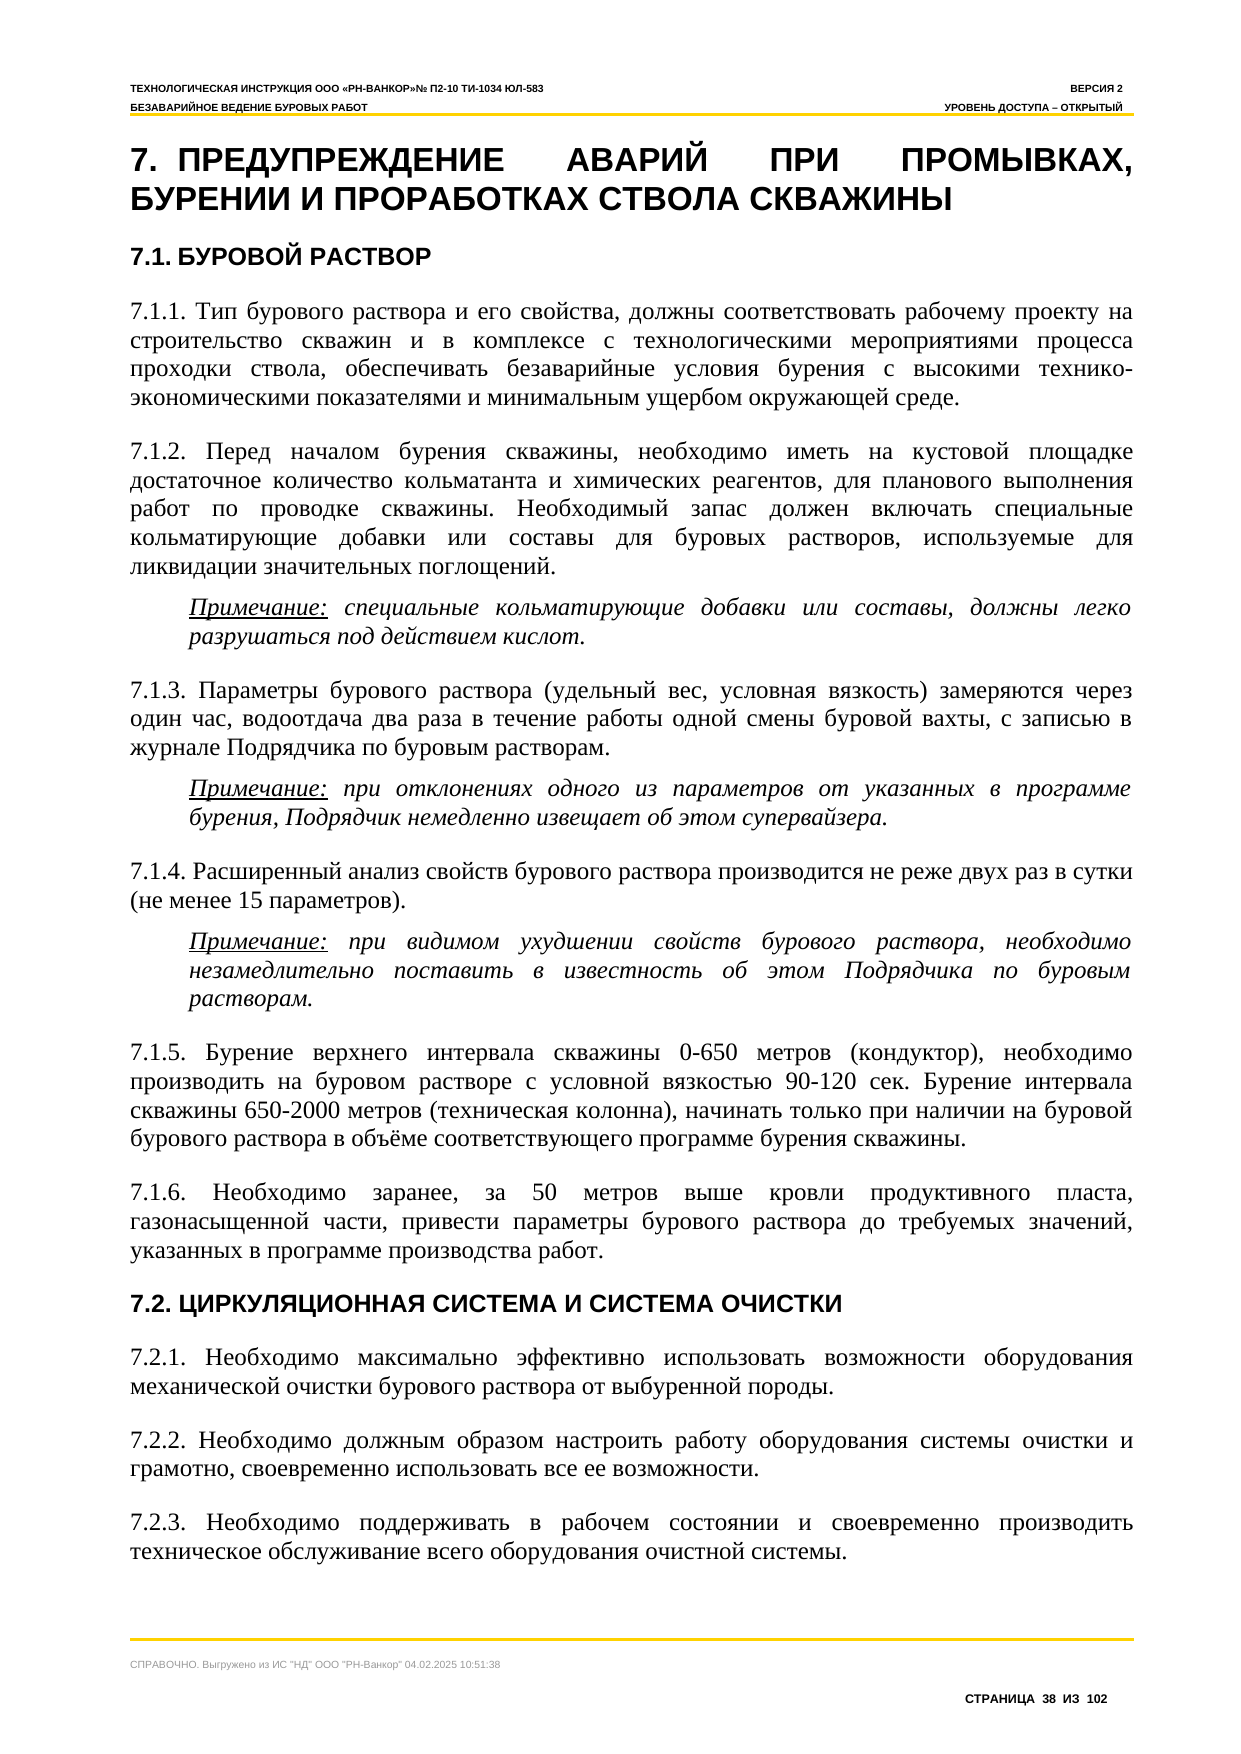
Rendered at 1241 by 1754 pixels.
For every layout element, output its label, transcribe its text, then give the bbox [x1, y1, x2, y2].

text 7.1.5. Бурение верхнего интервала скважины 0-650 метров (кондуктор), необходимо производить на буровом растворе с условной вязкостью 90-120 сек. Бурение интервала скважины 650-2000 метров (техническая колонна), начинать только при наличии на буровой бурового раствора в объёме соответствующего программе бурения скважины. [130, 1037, 1134, 1152]
text 7.2.1. Необходимо максимально эффективно использовать возможности оборудования механической очистки бурового раствора от выбуренной породы. [130, 1342, 1134, 1400]
text 7.2.3. Необходимо поддерживать в рабочем состоянии и своевременно производить техническое обслуживание всего оборудования очистной системы. [130, 1507, 1134, 1565]
subtitle 7.1. БУРОВОЙ РАСТВОР [130, 242, 1134, 271]
subtitle ПРЕДУПРЕЖДЕНИЕ АВАРИЙ ПРИ ПРОМЫВКАХ, БУРЕНИИ И ПРОРАБОТКАХ СТВОЛА СКВАЖИНЫ [130, 140, 1134, 217]
text Примечание: специальные кольматирующие добавки или составы, должны легко разрушаться под действием кислот. [189, 592, 1134, 650]
text 7.1.3. Параметры бурового раствора (удельный вес, условная вязкость) замеряются через один час, водоотдача два раза в течение работы одной смены буровой вахты, с записью в журнале Подрядчика по буровым растворам. [130, 675, 1134, 761]
text 7.1.2. Перед началом бурения скважины, необходимо иметь на кустовой площадке достаточное количество кольматанта и химических реагентов, для планового выполнения работ по проводке скважины. Необходимый запас должен включать специальные кольматирующие добавки или составы для буровых растворов, используемые для ликвидации значительных поглощений. [130, 436, 1134, 580]
text Примечание: при отклонениях одного из параметров от указанных в программе бурения, Подрядчик немедленно извещает об этом супервайзера. [189, 773, 1134, 831]
text 7.1.6. Необходимо заранее, за 50 метров выше кровли продуктивного пласта, газонасыщенной части, привести параметры бурового раствора до требуемых значений, указанных в программе производства работ. [130, 1177, 1134, 1263]
text Примечание: при видимом ухудшении свойств бурового раствора, необходимо незамедлительно поставить в известность об этом Подрядчика по буровым растворам. [189, 926, 1134, 1012]
subtitle 7.2. ЦИРКУЛЯЦИОННАЯ СИСТЕМА И СИСТЕМА ОЧИСТКИ [130, 1288, 1134, 1317]
text 7.2.2. Необходимо должным образом настроить работу оборудования системы очистки и грамотно, своевременно использовать все ее возможности. [130, 1425, 1134, 1482]
text 7.1.1. Тип бурового раствора и его свойства, должны соответствовать рабочему проекту на строительство скважин и в комплексе с технологическими мероприятиями процесса проходки ствола, обеспечивать безаварийные условия бурения с высокими технико-экономическими показателями и минимальным ущербом окружающей среде. [130, 296, 1134, 411]
text 7.1.4. Расширенный анализ свойств бурового раствора производится не реже двух раз в сутки (не менее 15 параметров). [130, 856, 1134, 913]
